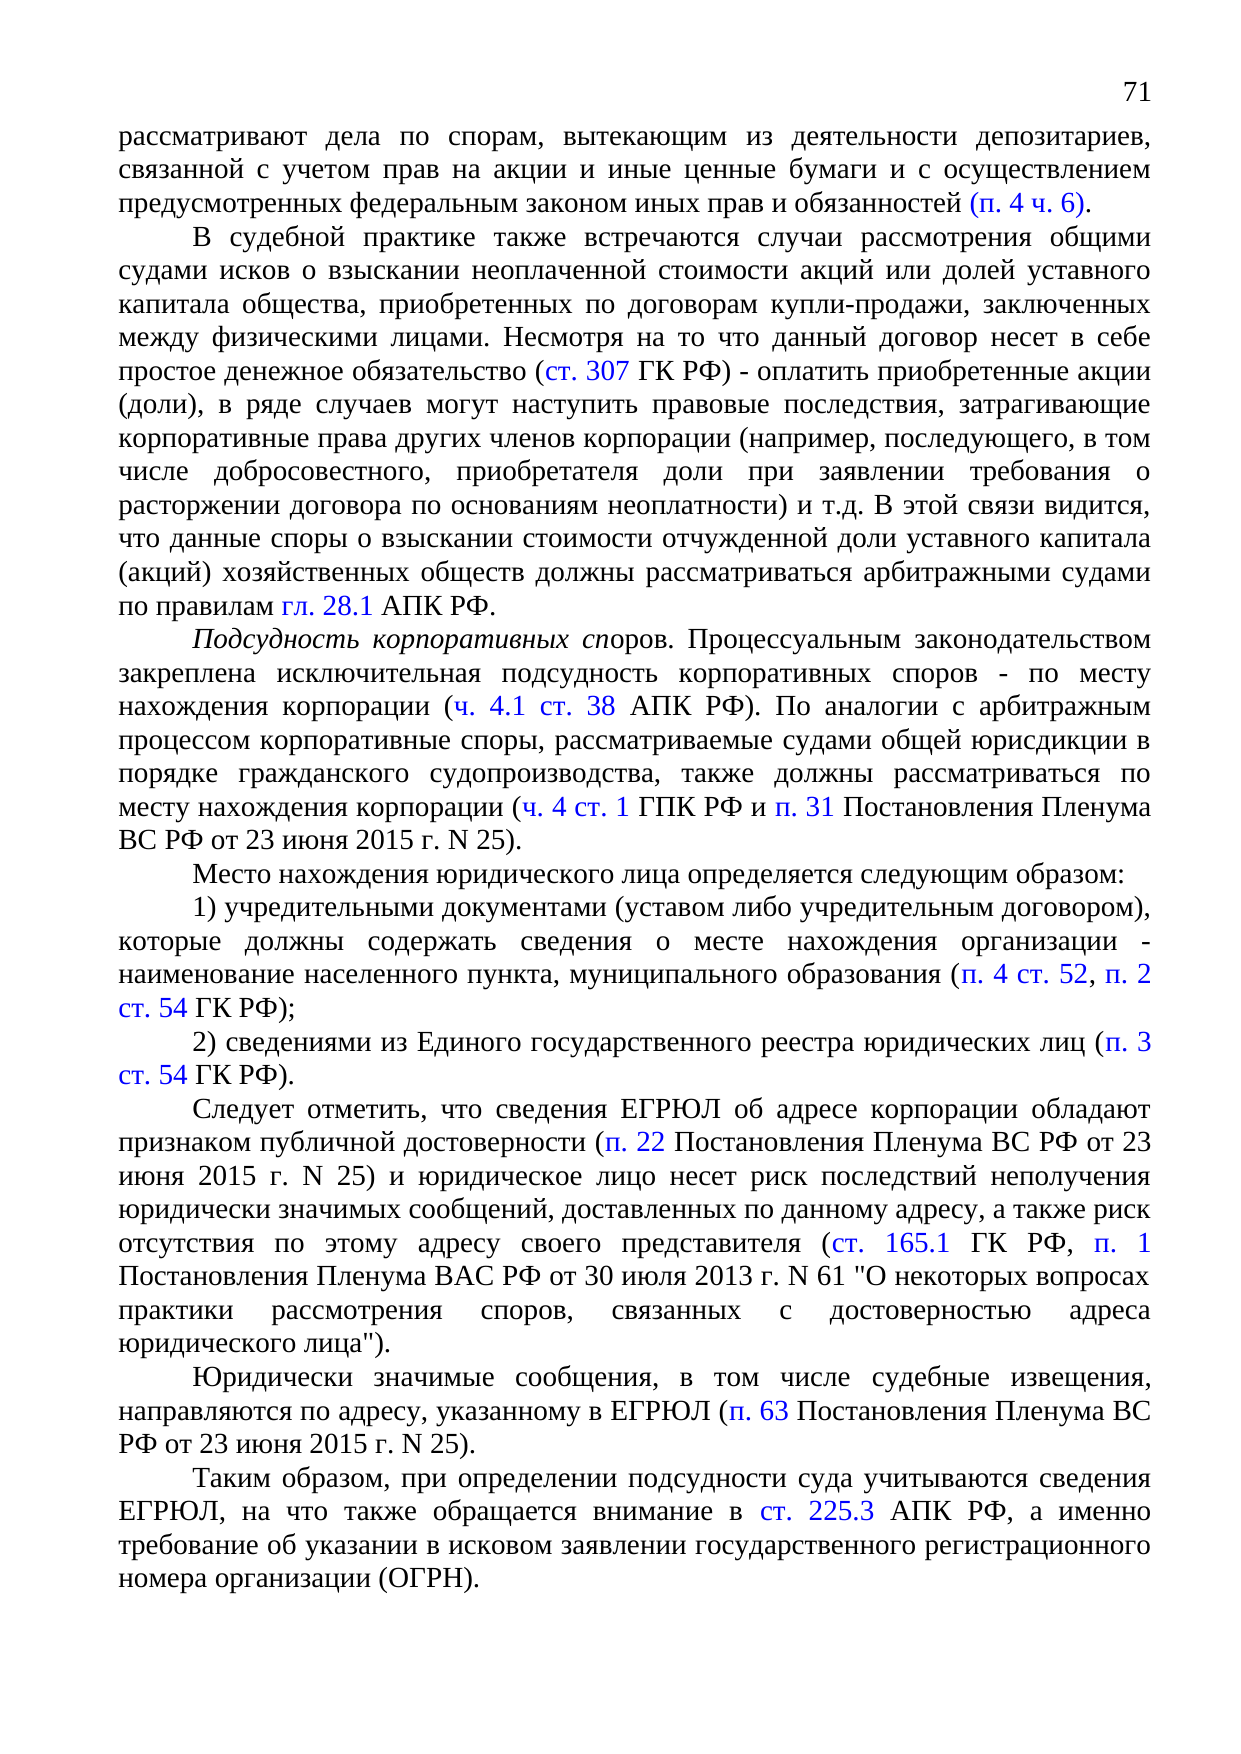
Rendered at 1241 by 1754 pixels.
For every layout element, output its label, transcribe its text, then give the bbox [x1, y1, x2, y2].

text 2) сведениями из Единого государственного реестра юридических лиц (п. 3 ст. 54 ГК РФ). [118, 1024, 1152, 1091]
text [118, 118, 1152, 219]
text Следует отметить, что сведения ЕГРЮЛ об адресе корпорации обладают признаком публичной достоверности (п. 22 Постановления Пленума ВС РФ от 23 июня 2015 г. N 25) и юридическое лицо несет риск последствий неполучения юридически значимых сообщений, доставленных по данному адресу, а также риск отсутствия по этому адресу своего представителя (ст. 165.1 ГК РФ, п. 1 Постановления Пленума ВАС РФ от 30 июля 2013 г. N 61 "О некоторых вопросах практики рассмотрения споров, связанных с достоверностью адреса юридического лица"). [118, 1091, 1152, 1359]
text В судебной практике также встречаются случаи рассмотрения общими судами исков о взыскании неоплаченной стоимости акций или долей уставного капитала общества, приобретенных по договорам купли-продажи, заключенных между физическими лицами. Несмотря на то что данный договор несет в себе простое денежное обязательство (ст. 307 ГК РФ) - оплатить приобретенные акции (доли), в ряде случаев могут наступить правовые последствия, затрагивающие корпоративные права других членов корпорации (например, последующего, в том числе добросовестного, приобретателя доли при заявлении требования о расторжении договора по основаниям неоплатности) и т.д. В этой связи видится, что данные споры о взыскании стоимости отчужденной доли уставного капитала (акций) хозяйственных обществ должны рассматриваться арбитражными судами по правилам гл. 28.1 АПК РФ. [118, 219, 1152, 621]
text Таким образом, при определении подсудности суда учитываются сведения ЕГРЮЛ, на что также обращается внимание в ст. 225.3 АПК РФ, а именно требование об указании в исковом заявлении государственного регистрационного номера организации (ОГРН). [118, 1460, 1152, 1594]
text Подсудность корпоративных споров. Процессуальным законодательством закреплена исключительная подсудность корпоративных споров - по месту нахождения корпорации (ч. 4.1 ст. 38 АПК РФ). По аналогии с арбитражным процессом корпоративные споры, рассматриваемые судами общей юрисдикции в порядке гражданского судопроизводства, также должны рассматриваться по месту нахождения корпорации (ч. 4 ст. 1 ГПК РФ и п. 31 Постановления Пленума ВС РФ от 23 июня 2015 г. N 25). [118, 621, 1152, 856]
text Место нахождения юридического лица определяется следующим образом: [118, 856, 1152, 889]
text Юридически значимые сообщения, в том числе судебные извещения, направляются по адресу, указанному в ЕГРЮЛ (п. 63 Постановления Пленума ВС РФ от 23 июня 2015 г. N 25). [118, 1359, 1152, 1460]
text 1) учредительными документами (уставом либо учредительным договором), которые должны содержать сведения о месте нахождения организации - наименование населенного пункта, муниципального образования (п. 4 ст. 52, п. 2 ст. 54 ГК РФ); [118, 889, 1152, 1024]
